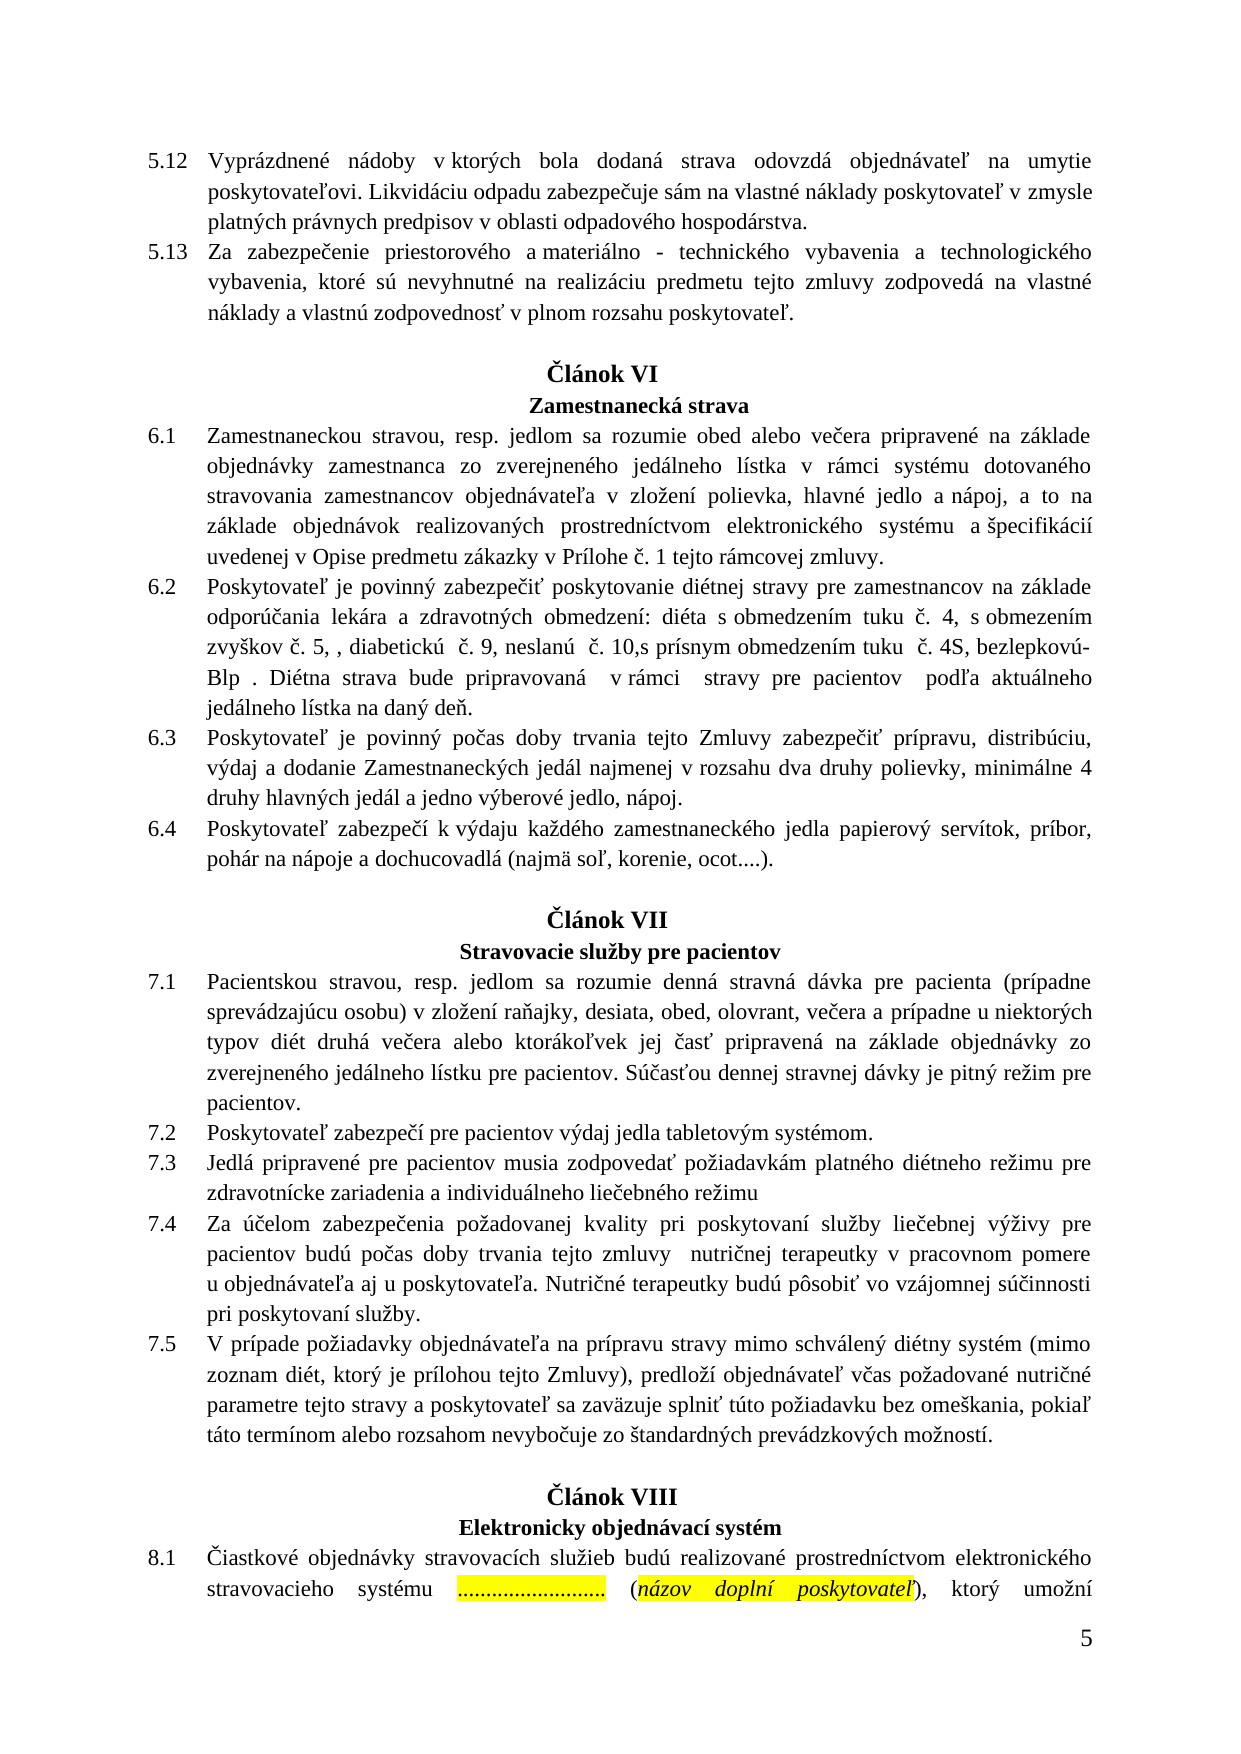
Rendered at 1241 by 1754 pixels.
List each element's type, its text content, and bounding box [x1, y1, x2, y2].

text Zamestnanecká strava [185, 392, 1093, 418]
list Vyprázdnené nádoby v ktorých bola dodaná strava odovzdá objednávateľ na umytie poskytovateľovi. Likvidáciu odpadu zabezpečuje sám na vlastné náklady poskytovateľ v zmysle platných právnych predpisov v oblasti odpadového hospodárstva. [148, 148, 1093, 234]
list Za účelom zabezpečenia požadovanej kvality pri poskytovaní služby liečebnej výživy pre pacientov budú počas doby trvania tejto zmluvy nutričnej terapeutky v pracovnom pomere u objednávateľa aj u poskytovateľa. Nutričné terapeutky budú pôsobiť vo vzájomnej súčinnosti pri poskytovaní služby. [148, 1210, 1093, 1327]
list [148, 1544, 1093, 1601]
list Poskytovateľ je povinný počas doby trvania tejto Zmluvy zabezpečiť prípravu, distribúciu, výdaj a dodanie Zamestnaneckých jedál najmenej v rozsahu dva druhy polievky, minimálne 4 druhy hlavných jedál a jedno výberové jedlo, nápoj. [148, 724, 1093, 811]
text Stravovacie služby pre pacientov [148, 938, 1093, 964]
list Poskytovateľ je povinný zabezpečiť poskytovanie diétnej stravy pre zamestnancov na základe odporúčania lekára a zdravotných obmedzení: diéta s obmedzením tuku č. 4, s obmezením zvyškov č. 5, , diabetickú č. 9, neslanú č. 10,s prísnym obmedzením tuku č. 4S, bezlepkovú- Blp . Diétna strava bude pripravovaná v rámci stravy pre pacientov podľa aktuálneho jedálneho lístka na daný deň. [148, 573, 1093, 720]
list Jedlá pripravené pre pacientov musia zodpovedať požiadavkám platného diétneho režimu pre zdravotnícke zariadenia a individuálneho liečebného režimu [148, 1149, 1093, 1206]
list Za zabezpečenie priestorového a materiálno - technického vybavenia a technologického vybavenia, ktoré sú nevyhnutné na realizáciu predmetu tejto zmluvy zodpovedá na vlastné náklady a vlastnú zodpovednosť v plnom rozsahu poskytovateľ. [148, 238, 1093, 325]
list Poskytovateľ zabezpečí pre pacientov výdaj jedla tabletovým systémom. [148, 1119, 1093, 1145]
text Elektronicky objednávací systém [148, 1514, 1093, 1541]
list Pacientskou stravou, resp. jedlom sa rozumie denná stravná dávka pre pacienta (prípadne sprevádzajúcu osobu) v zložení raňajky, desiata, obed, olovrant, večera a prípadne u niektorých typov diét druhá večera alebo ktorákoľvek jej časť pripravená na základe objednávky zo zverejneného jedálneho lístku pre pacientov. Súčasťou dennej stravnej dávky je pitný režim pre pacientov. [148, 968, 1093, 1115]
list Zamestnaneckou stravou, resp. jedlom sa rozumie obed alebo večera pripravené na základe objednávky zamestnanca zo zverejneného jedálneho lístka v rámci systému dotovaného stravovania zamestnancov objednávateľa v zložení polievka, hlavné jedlo a nápoj, a to na základe objednávok realizovaných prostredníctvom elektronického systému a špecifikácií uvedenej v Opise predmetu zákazky v Prílohe č. 1 tejto rámcovej zmluvy. [148, 422, 1093, 569]
list V prípade požiadavky objednávateľa na prípravu stravy mimo schválený diétny systém (mimo zoznam diét, ktorý je prílohou tejto Zmluvy), predloží objednávateľ včas požadované nutričné parametre tejto stravy a poskytovateľ sa zaväzuje splniť túto požiadavku bez omeškania, pokiaľ táto termínom alebo rozsahom nevybočuje zo štandardných prevádzkových možností. [148, 1331, 1093, 1447]
list Poskytovateľ zabezpečí k výdaju každého zamestnaneckého jedla papierový servítok, príbor, pohár na nápoje a dochucovadlá (najmä soľ, korenie, ocot....). [148, 814, 1093, 871]
